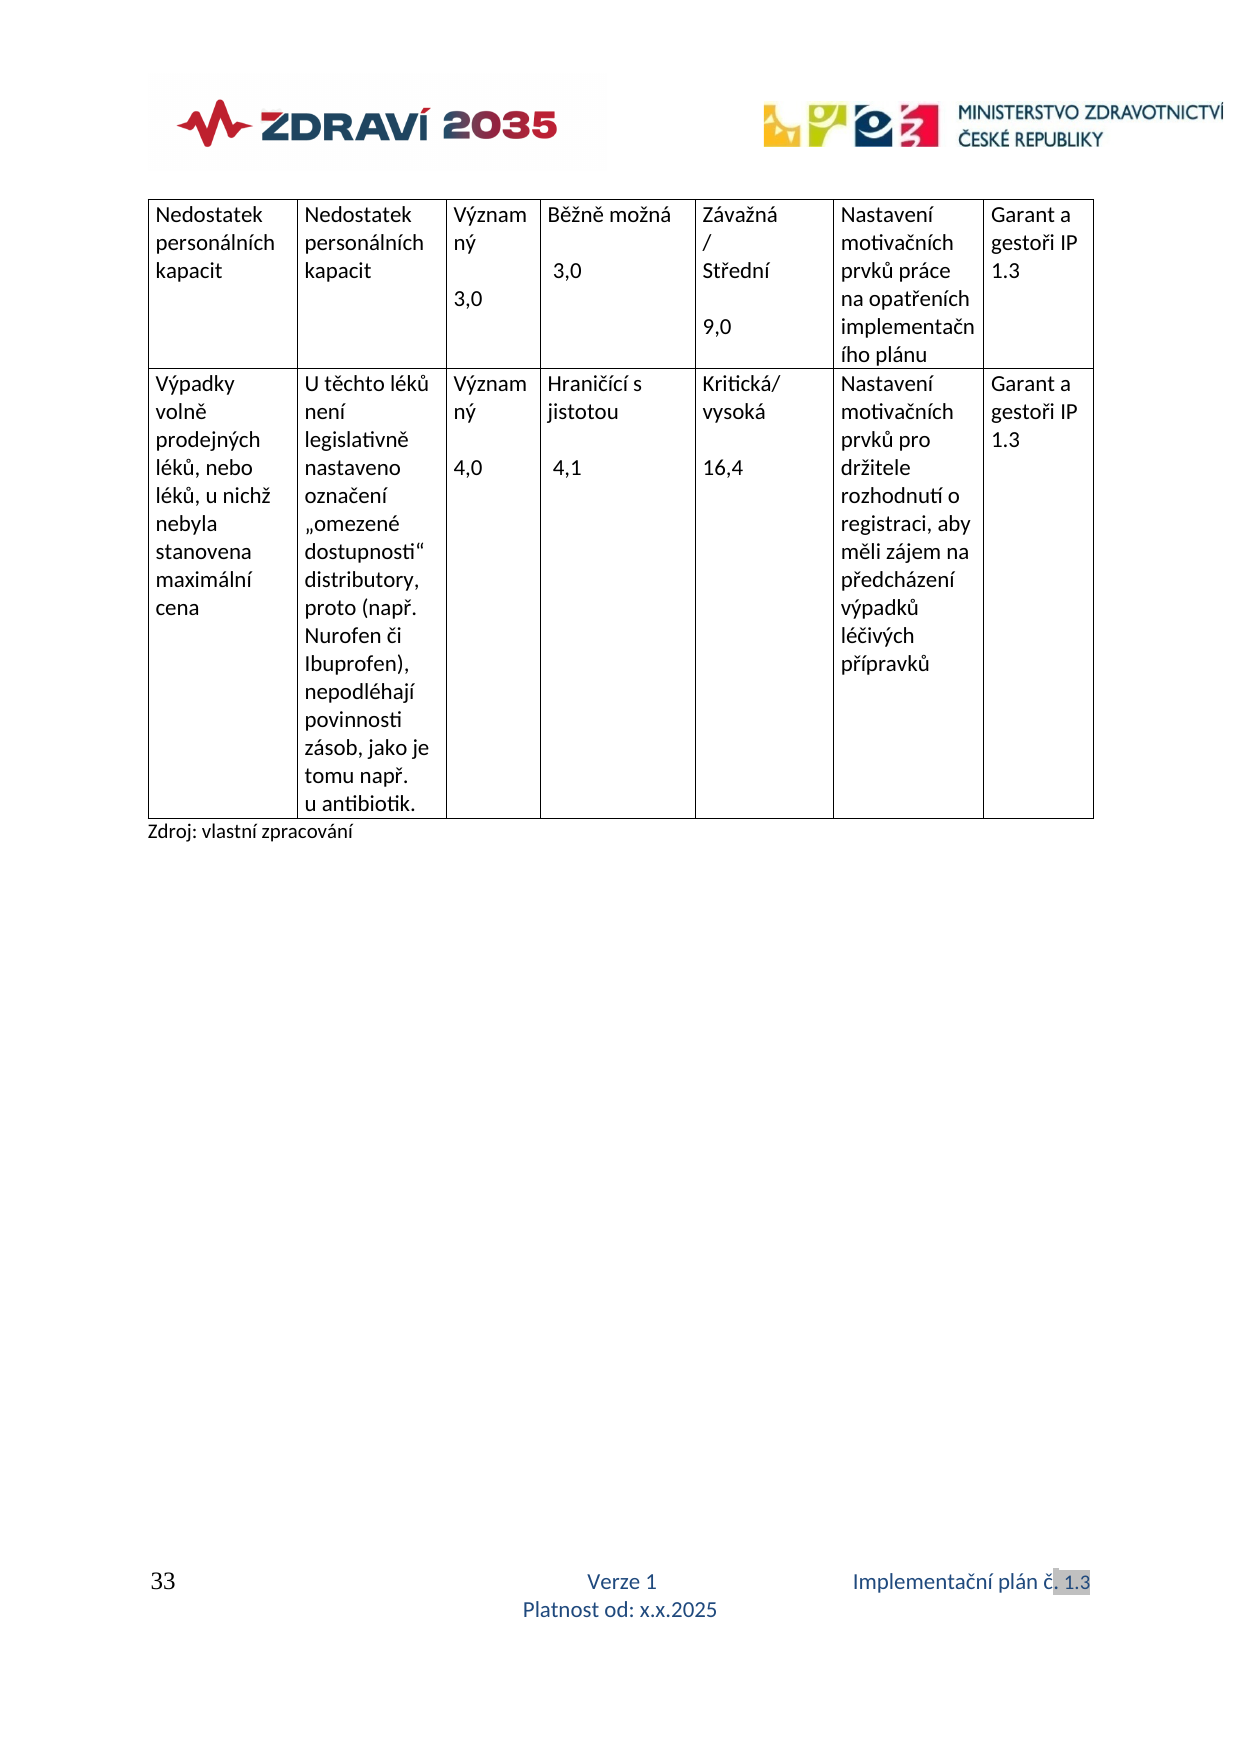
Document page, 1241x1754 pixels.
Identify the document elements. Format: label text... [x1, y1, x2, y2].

table_cell Nedostatek personálních kapacit [298, 200, 446, 368]
picture [147, 73, 607, 171]
table_cell Výpadky volně prodejných léků, nebo léků, u nichž nebyla stanovena maximální cena [149, 369, 297, 817]
picture [763, 101, 1224, 147]
table_cell Nastavení motivačních prvků práce na opatřeních implementačního plánu [834, 200, 983, 368]
table_cell Kritická/ vysoká 16,4 [696, 369, 833, 817]
text Zdroj: vlastní zpracování [148, 819, 1093, 844]
table_cell Významný 4,0 [447, 369, 540, 817]
table_cell Garant a gestoři IP 1.3 [984, 369, 1093, 817]
table_cell Hraničící s jistotou 4,1 [541, 369, 695, 817]
table_cell Garant a gestoři IP 1.3 [984, 200, 1093, 368]
table_cell Závažná / Střední 9,0 [696, 200, 833, 368]
table_cell Nedostatek personálních kapacit [149, 200, 297, 368]
table_cell Významný 3,0 [447, 200, 540, 368]
table_cell U těchto léků není legislativně nastaveno označení „omezené dostupnosti“ distributory, proto (např. Nurofen či Ibuprofen), nepodléhají povinnosti zásob, jako je tomu např. u antibiotik. [298, 369, 446, 817]
table_cell Běžně možná 3,0 [541, 200, 695, 368]
table_cell Nastavení motivačních prvků pro držitele rozhodnutí o registraci, aby měli zájem na předcházení výpadků léčivých přípravků [834, 369, 983, 817]
